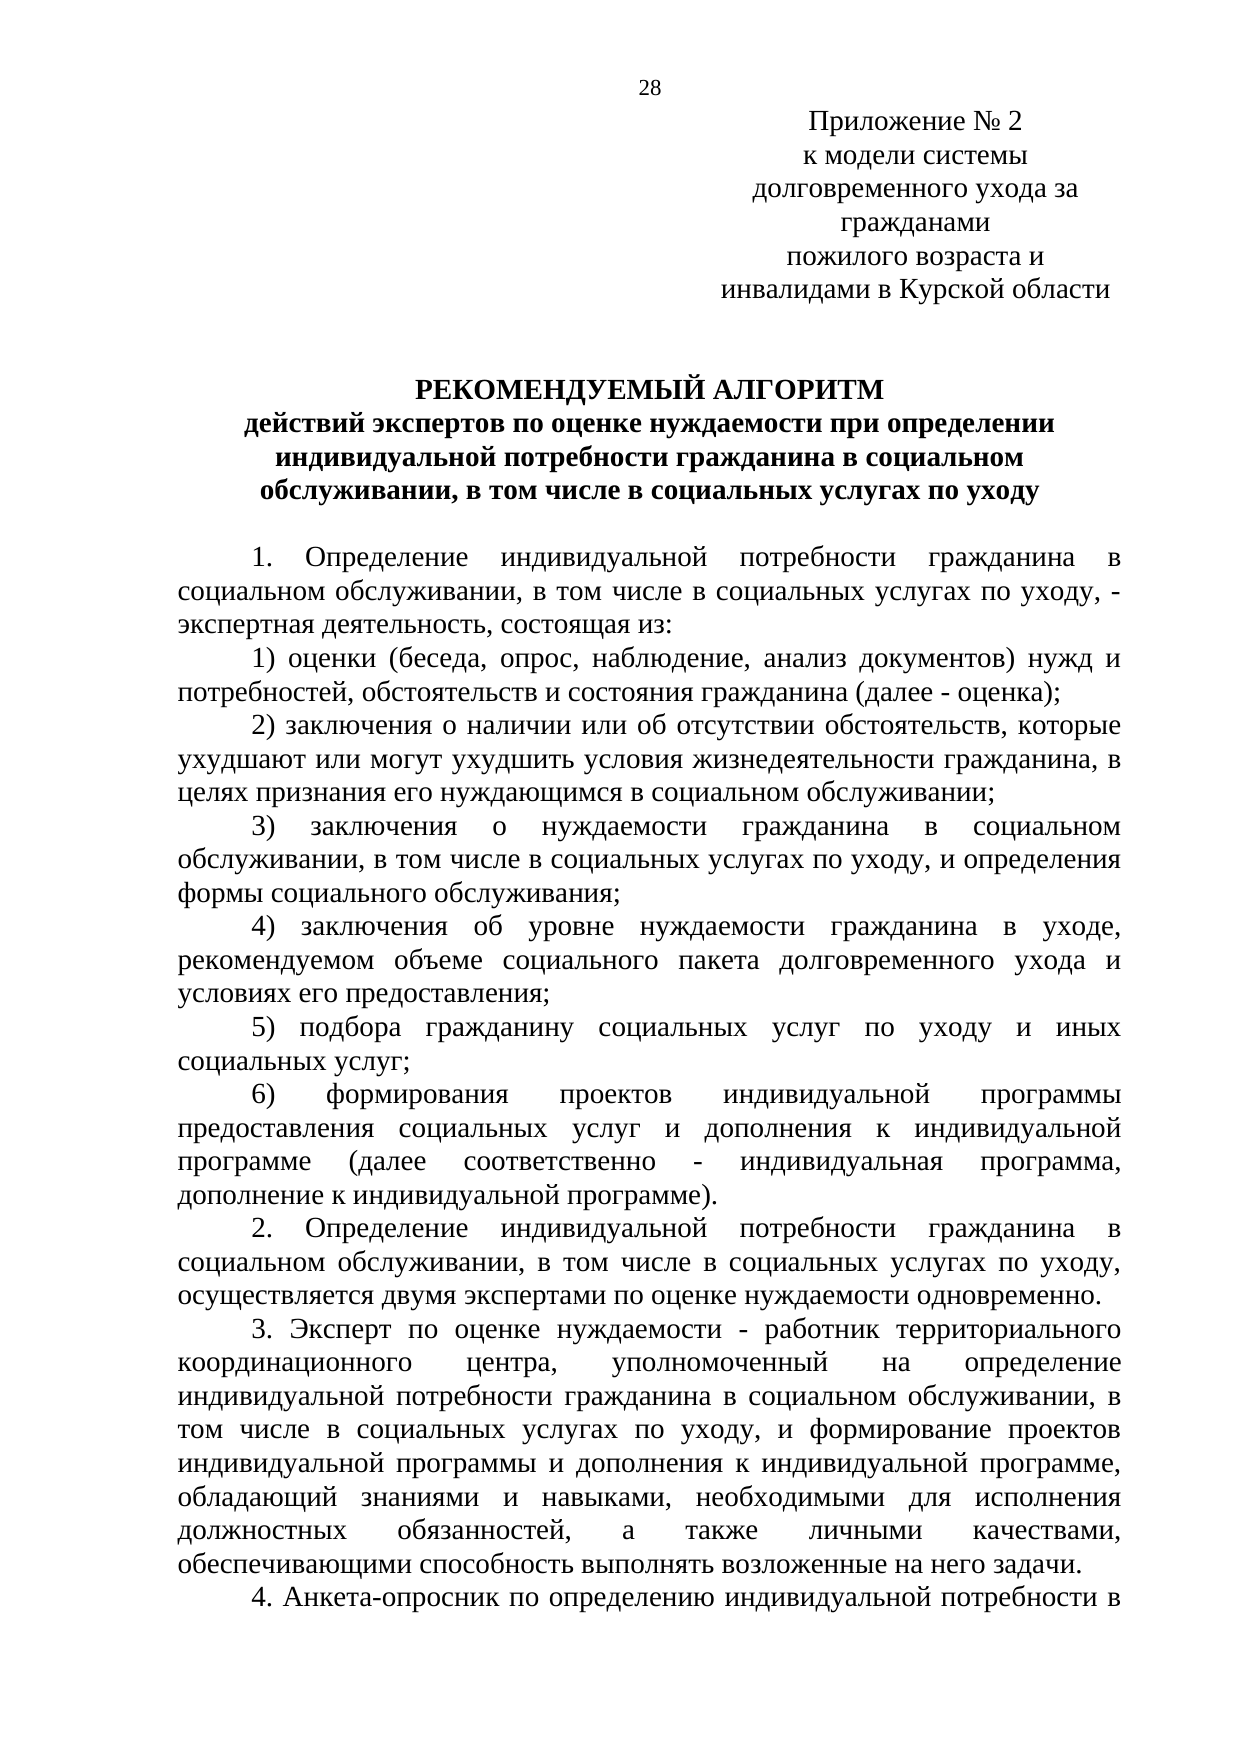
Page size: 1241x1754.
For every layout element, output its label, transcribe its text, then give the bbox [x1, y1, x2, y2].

text долговременного ухода за гражданами [709, 171, 1122, 238]
text 2) заключения о наличии или об отсутствии обстоятельств, которые ухудшают или могут ухудшить условия жизнедеятельности гражданина, в целях признания его нуждающимся в социальном обслуживании; [177, 707, 1122, 808]
text 6) формирования проектов индивидуальной программы предоставления социальных услуг и дополнения к индивидуальной программе (далее соответственно - индивидуальная программа, дополнение к индивидуальной программе). [177, 1076, 1122, 1210]
text 2. Определение индивидуальной потребности гражданина в социальном обслуживании, в том числе в социальных услугах по уходу, осуществляется двумя экспертами по оценке нуждаемости одновременно. [177, 1210, 1122, 1311]
text 5) подбора гражданину социальных услуг по уходу и иных социальных услуг; [177, 1009, 1122, 1076]
text 1. Определение индивидуальной потребности гражданина в социальном обслуживании, в том числе в социальных услугах по уходу, - экспертная деятельность, состоящая из: [177, 539, 1122, 640]
text к модели системы [709, 137, 1122, 171]
text 4) заключения об уровне нуждаемости гражданина в уходе, рекомендуемом объеме социального пакета долговременного ухода и условиях его предоставления; [177, 908, 1122, 1009]
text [177, 1579, 1122, 1613]
title обслуживании, в том числе в социальных услугах по уходу [177, 472, 1122, 506]
text 3. Эксперт по оценке нуждаемости - работник территориального координационного центра, уполномоченный на определение индивидуальной потребности гражданина в социальном обслуживании, в том числе в социальных услугах по уходу, и формирование проектов индивидуальной программы и дополнения к индивидуальной программе, обладающий знаниями и навыками, необходимыми для исполнения должностных обязанностей, а также личными качествами, обеспечивающими способность выполнять возложенные на него задачи. [177, 1311, 1122, 1579]
text пожилого возраста и инвалидами в Курской области [709, 238, 1122, 305]
text Приложение № 2 [709, 103, 1122, 137]
title индивидуальной потребности гражданина в социальном [177, 439, 1122, 472]
title действий экспертов по оценке нуждаемости при определении [177, 405, 1122, 439]
text 1) оценки (беседа, опрос, наблюдение, анализ документов) нужд и потребностей, обстоятельств и состояния гражданина (далее - оценка); [177, 640, 1122, 707]
text 3) заключения о нуждаемости гражданина в социальном обслуживании, в том числе в социальных услугах по уходу, и определения формы социального обслуживания; [177, 808, 1122, 908]
title РЕКОМЕНДУЕМЫЙ АЛГОРИТМ [177, 372, 1122, 405]
